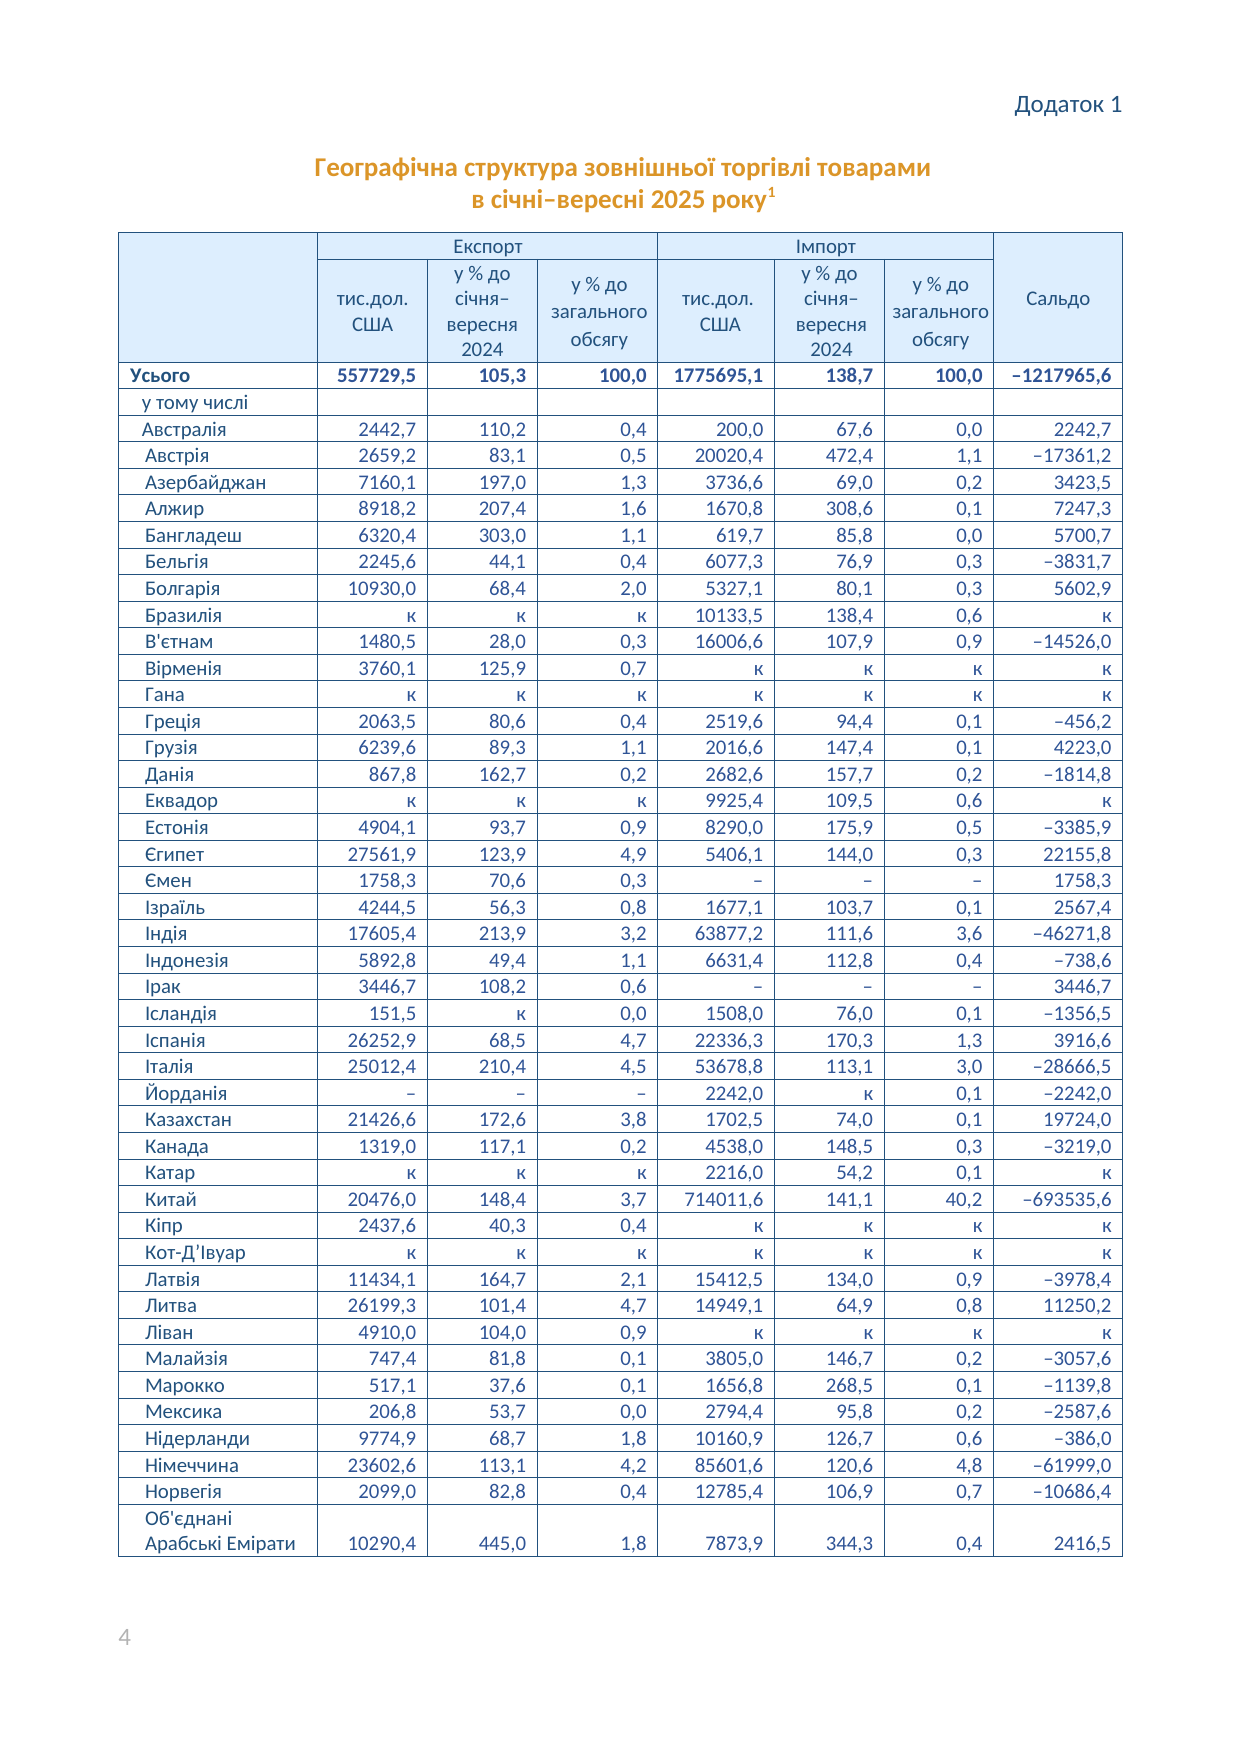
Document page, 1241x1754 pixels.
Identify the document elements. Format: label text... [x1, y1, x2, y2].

table_cell Бангладеш [119, 522, 317, 547]
table_cell 120,6 [775, 1452, 884, 1477]
table_cell 147,4 [775, 735, 884, 760]
table_cell 557729,5 [318, 363, 427, 388]
table_cell 105,3 [428, 363, 537, 388]
table_cell 445,0 [428, 1505, 537, 1556]
table_cell 117,1 [428, 1133, 537, 1158]
table_cell Iндонезiя [119, 947, 317, 972]
table_cell [994, 389, 1122, 415]
table_cell 109,5 [775, 788, 884, 813]
table_cell 2442,7 [318, 416, 427, 441]
table_cell 0,1 [885, 1106, 993, 1132]
table_cell 138,4 [775, 602, 884, 627]
table_cell 113,1 [775, 1053, 884, 1079]
table_cell 197,0 [428, 469, 537, 494]
table_cell тис.дол. США [318, 260, 427, 362]
table_cell 10133,5 [658, 602, 774, 627]
table_cell Кот-Д’Івуар [119, 1239, 317, 1265]
table_cell 8290,0 [658, 814, 774, 840]
table_cell 82,8 [428, 1478, 537, 1504]
table_cell Кiпр [119, 1213, 317, 1238]
table_cell 53,7 [428, 1399, 537, 1424]
table_cell к [428, 1239, 537, 1265]
table_cell к [318, 1160, 427, 1185]
table_cell 4,7 [538, 1027, 657, 1052]
table_cell 4,8 [885, 1452, 993, 1477]
table_cell Єгипет [119, 841, 317, 866]
table_cell 0,1 [885, 1080, 993, 1105]
table_cell 6320,4 [318, 522, 427, 547]
table_cell 747,4 [318, 1345, 427, 1371]
table_cell 125,9 [428, 655, 537, 680]
table_cell 1758,3 [318, 867, 427, 893]
table_cell к [885, 1213, 993, 1238]
table_cell 157,7 [775, 761, 884, 787]
table_cell 93,7 [428, 814, 537, 840]
table_cell Ліван [119, 1319, 317, 1344]
table_cell 20476,0 [318, 1186, 427, 1212]
table_cell 15412,5 [658, 1266, 774, 1291]
table_cell 16006,6 [658, 628, 774, 654]
table_cell к [994, 788, 1122, 813]
table_cell 3423,5 [994, 469, 1122, 494]
table_cell 4,9 [538, 841, 657, 866]
table_cell 100,0 [885, 363, 993, 388]
table_cell Нiдерланди [119, 1425, 317, 1451]
table_cell 138,7 [775, 363, 884, 388]
table_cell 4904,1 [318, 814, 427, 840]
table_cell 0,4 [538, 416, 657, 441]
table_cell –693535,6 [994, 1186, 1122, 1212]
table_cell Марокко [119, 1372, 317, 1397]
table_cell 4223,0 [994, 735, 1122, 760]
table_cell 5602,9 [994, 575, 1122, 601]
table_cell 0,6 [538, 974, 657, 999]
table_cell 1,1 [538, 947, 657, 972]
table_cell 40,2 [885, 1186, 993, 1212]
table_cell к [538, 1239, 657, 1265]
table_cell 200,0 [658, 416, 774, 441]
table_cell –3385,9 [994, 814, 1122, 840]
table_cell 85601,6 [658, 1452, 774, 1477]
table_cell 0,2 [885, 1399, 993, 1424]
table_cell 0,3 [885, 841, 993, 866]
table_cell 80,6 [428, 708, 537, 733]
table_cell 68,5 [428, 1027, 537, 1052]
table_cell 210,4 [428, 1053, 537, 1079]
table_cell к [658, 681, 774, 707]
table_cell 5406,1 [658, 841, 774, 866]
table_cell 9925,4 [658, 788, 774, 813]
table_cell 27561,9 [318, 841, 427, 866]
table_cell 1319,0 [318, 1133, 427, 1158]
table_cell 867,8 [318, 761, 427, 787]
table_cell 23602,6 [318, 1452, 427, 1477]
table_cell 37,6 [428, 1372, 537, 1397]
table_header Сальдо [994, 233, 1122, 362]
table_cell 0,2 [538, 761, 657, 787]
table_cell 101,4 [428, 1292, 537, 1318]
table_cell 0,1 [885, 1160, 993, 1185]
table_cell Бельгiя [119, 549, 317, 574]
table_cell к [994, 1319, 1122, 1344]
table_cell [538, 389, 657, 415]
table_cell 85,8 [775, 522, 884, 547]
table_cell 2682,6 [658, 761, 774, 787]
table_cell Вiрменiя [119, 655, 317, 680]
table_cell к [538, 1160, 657, 1185]
table_cell Гана [119, 681, 317, 707]
table_cell 49,4 [428, 947, 537, 972]
table_cell 111,6 [775, 920, 884, 946]
table_cell 0,2 [885, 469, 993, 494]
table_cell 70,6 [428, 867, 537, 893]
table_cell 9774,9 [318, 1425, 427, 1451]
table_cell –3831,7 [994, 549, 1122, 574]
table_cell 1480,5 [318, 628, 427, 654]
table_cell 6631,4 [658, 947, 774, 972]
table_cell Латвія [119, 1266, 317, 1291]
table_cell Iталiя [119, 1053, 317, 1079]
table_cell 0,3 [885, 1133, 993, 1158]
table_cell – [538, 1080, 657, 1105]
table_cell 95,8 [775, 1399, 884, 1424]
table_cell – [318, 1080, 427, 1105]
table_cell Малайзія [119, 1345, 317, 1371]
table_cell 1,1 [885, 442, 993, 468]
table_cell 303,0 [428, 522, 537, 547]
table_cell к [538, 788, 657, 813]
table_cell к [775, 1239, 884, 1265]
table_cell 517,1 [318, 1372, 427, 1397]
table_cell 0,8 [885, 1292, 993, 1318]
table_cell 112,8 [775, 947, 884, 972]
table_cell 110,2 [428, 416, 537, 441]
table_cell 0,0 [885, 416, 993, 441]
table_cell – [428, 1080, 537, 1105]
table_cell 3446,7 [994, 974, 1122, 999]
table_cell 1,8 [538, 1425, 657, 1451]
table_cell –46271,8 [994, 920, 1122, 946]
table_cell 4,2 [538, 1452, 657, 1477]
table_cell 619,7 [658, 522, 774, 547]
table_header Експорт [318, 233, 657, 259]
table_cell у % до загального обсягу [885, 260, 993, 362]
table_cell 40,3 [428, 1213, 537, 1238]
table_cell 5700,7 [994, 522, 1122, 547]
table_cell к [318, 1239, 427, 1265]
table_cell [658, 389, 774, 415]
table_cell –2242,0 [994, 1080, 1122, 1105]
table_cell к [428, 1000, 537, 1026]
table_cell к [538, 602, 657, 627]
table_cell [318, 389, 427, 415]
table_header [119, 233, 317, 362]
table_cell к [775, 1319, 884, 1344]
table_cell 0,1 [885, 894, 993, 919]
table_cell 151,5 [318, 1000, 427, 1026]
table_cell у % до загального обсягу [538, 260, 657, 362]
table_cell 344,3 [775, 1505, 884, 1556]
table_cell В'єтнам [119, 628, 317, 654]
table_cell 68,7 [428, 1425, 537, 1451]
table_cell 104,0 [428, 1319, 537, 1344]
table_cell 3760,1 [318, 655, 427, 680]
table_cell 2016,6 [658, 735, 774, 760]
table_cell 3,8 [538, 1106, 657, 1132]
table_cell 2242,7 [994, 416, 1122, 441]
table_cell к [318, 681, 427, 707]
table_cell 103,7 [775, 894, 884, 919]
table_cell 22336,3 [658, 1027, 774, 1052]
table_cell Алжир [119, 495, 317, 521]
table_cell 0,4 [538, 708, 657, 733]
table_cell 76,9 [775, 549, 884, 574]
table_cell 148,4 [428, 1186, 537, 1212]
table_cell 2216,0 [658, 1160, 774, 1185]
table_cell 0,6 [885, 1425, 993, 1451]
table_cell Литва [119, 1292, 317, 1318]
table_cell к [994, 681, 1122, 707]
table_cell 94,4 [775, 708, 884, 733]
table_cell 89,3 [428, 735, 537, 760]
table_cell к [994, 1160, 1122, 1185]
table_cell Мексика [119, 1399, 317, 1424]
table_cell 1656,8 [658, 1372, 774, 1397]
table_cell 74,0 [775, 1106, 884, 1132]
table_cell 54,2 [775, 1160, 884, 1185]
table_cell 0,0 [538, 1000, 657, 1026]
table_cell –3057,6 [994, 1345, 1122, 1371]
table_cell –10686,4 [994, 1478, 1122, 1504]
table_cell – [658, 867, 774, 893]
table_cell 1,3 [538, 469, 657, 494]
table_cell 11250,2 [994, 1292, 1122, 1318]
table_cell 4910,0 [318, 1319, 427, 1344]
table_cell к [538, 681, 657, 707]
table_cell 12785,4 [658, 1478, 774, 1504]
table_cell 2519,6 [658, 708, 774, 733]
table_cell 0,4 [885, 1505, 993, 1556]
table_cell 472,4 [775, 442, 884, 468]
table_cell 1,1 [538, 522, 657, 547]
table_cell 1670,8 [658, 495, 774, 521]
table_cell 21426,6 [318, 1106, 427, 1132]
table_cell 3,6 [885, 920, 993, 946]
table_cell 80,1 [775, 575, 884, 601]
table_cell 53678,8 [658, 1053, 774, 1079]
table_cell –3978,4 [994, 1266, 1122, 1291]
table_cell Катар [119, 1160, 317, 1185]
table_cell Норвегія [119, 1478, 317, 1504]
table_cell 1,1 [538, 735, 657, 760]
table_cell у тому числі [119, 389, 317, 415]
table_cell 2794,4 [658, 1399, 774, 1424]
table_cell 2,0 [538, 575, 657, 601]
table_cell 0,6 [885, 602, 993, 627]
table_cell – [775, 974, 884, 999]
table_cell 4244,5 [318, 894, 427, 919]
table_cell 0,0 [538, 1399, 657, 1424]
table_cell к [775, 1080, 884, 1105]
table_cell к [658, 655, 774, 680]
table_cell –17361,2 [994, 442, 1122, 468]
table_cell к [658, 1213, 774, 1238]
table_cell 3,0 [885, 1053, 993, 1079]
table_cell Азербайджан [119, 469, 317, 494]
table_cell 2245,6 [318, 549, 427, 574]
table_cell 207,4 [428, 495, 537, 521]
table_cell 308,6 [775, 495, 884, 521]
table_cell 4538,0 [658, 1133, 774, 1158]
table_cell 0,4 [538, 1213, 657, 1238]
table_cell 0,1 [538, 1345, 657, 1371]
table_cell 68,4 [428, 575, 537, 601]
table_cell 1508,0 [658, 1000, 774, 1026]
table_cell 0,1 [885, 708, 993, 733]
table_cell 1,3 [885, 1027, 993, 1052]
table_cell у % до січня– вересня 2024 [775, 260, 884, 362]
table_cell 0,2 [538, 1133, 657, 1158]
table_cell 141,1 [775, 1186, 884, 1212]
table_cell 83,1 [428, 442, 537, 468]
table_cell – [885, 867, 993, 893]
table_cell 3446,7 [318, 974, 427, 999]
table_cell Об'єднані Арабські Емірати [119, 1505, 317, 1556]
table_cell Китай [119, 1186, 317, 1212]
table_cell 3736,6 [658, 469, 774, 494]
table_cell 0,1 [538, 1372, 657, 1397]
table_cell –2587,6 [994, 1399, 1122, 1424]
table_cell 67,6 [775, 416, 884, 441]
table_cell к [885, 1319, 993, 1344]
table_cell 126,7 [775, 1425, 884, 1451]
table_cell Казахстан [119, 1106, 317, 1132]
table_cell 0,9 [538, 814, 657, 840]
table_cell 3,7 [538, 1186, 657, 1212]
table_cell 2242,0 [658, 1080, 774, 1105]
table_cell к [658, 1239, 774, 1265]
table_cell 3916,6 [994, 1027, 1122, 1052]
table_cell 20020,4 [658, 442, 774, 468]
table_cell 22155,8 [994, 841, 1122, 866]
table_cell 1,6 [538, 495, 657, 521]
table_cell –61999,0 [994, 1452, 1122, 1477]
table_cell Усього [119, 363, 317, 388]
table_cell 26252,9 [318, 1027, 427, 1052]
table_cell 11434,1 [318, 1266, 427, 1291]
table_cell Нiмеччина [119, 1452, 317, 1477]
table_cell к [775, 655, 884, 680]
table_cell 213,9 [428, 920, 537, 946]
table_cell к [994, 602, 1122, 627]
table_cell 2,1 [538, 1266, 657, 1291]
table_cell 7247,3 [994, 495, 1122, 521]
table_cell 0,9 [538, 1319, 657, 1344]
table_cell Грузія [119, 735, 317, 760]
table_cell 1758,3 [994, 867, 1122, 893]
table_cell 2416,5 [994, 1505, 1122, 1556]
table_cell 6239,6 [318, 735, 427, 760]
table_cell 7160,1 [318, 469, 427, 494]
table_cell Еквадор [119, 788, 317, 813]
table_cell 1775695,1 [658, 363, 774, 388]
table_cell 5327,1 [658, 575, 774, 601]
table_cell 146,7 [775, 1345, 884, 1371]
table_cell Австралiя [119, 416, 317, 441]
table_cell –1356,5 [994, 1000, 1122, 1026]
table_cell Данія [119, 761, 317, 787]
table_cell 10160,9 [658, 1425, 774, 1451]
table_cell Грецiя [119, 708, 317, 733]
table_cell –3219,0 [994, 1133, 1122, 1158]
table_cell –28666,5 [994, 1053, 1122, 1079]
table_cell к [428, 602, 537, 627]
table_cell –1814,8 [994, 761, 1122, 787]
table_cell 63877,2 [658, 920, 774, 946]
table_header Імпорт [658, 233, 993, 259]
table_cell 0,1 [885, 735, 993, 760]
table_cell 14949,1 [658, 1292, 774, 1318]
table_cell –1217965,6 [994, 363, 1122, 388]
table_cell 0,9 [885, 1266, 993, 1291]
table_cell 1677,1 [658, 894, 774, 919]
table_cell к [658, 1319, 774, 1344]
table_cell 44,1 [428, 549, 537, 574]
table_cell –14526,0 [994, 628, 1122, 654]
table_cell Естонiя [119, 814, 317, 840]
table_cell Iспанiя [119, 1027, 317, 1052]
table_cell 0,8 [538, 894, 657, 919]
table_cell 3,2 [538, 920, 657, 946]
table_cell Бразилiя [119, 602, 317, 627]
table_cell 106,9 [775, 1478, 884, 1504]
table_cell 3805,0 [658, 1345, 774, 1371]
table_cell 0,9 [885, 628, 993, 654]
text Додаток 1 [118, 89, 1122, 119]
table_cell 0,3 [538, 867, 657, 893]
table_cell Австрія [119, 442, 317, 468]
table_cell 134,0 [775, 1266, 884, 1291]
table_cell 144,0 [775, 841, 884, 866]
table_cell Iрак [119, 974, 317, 999]
table_cell 4,5 [538, 1053, 657, 1079]
table_cell 1,8 [538, 1505, 657, 1556]
table_cell 0,1 [885, 495, 993, 521]
table_cell 69,0 [775, 469, 884, 494]
table_cell к [318, 602, 427, 627]
table_cell 10930,0 [318, 575, 427, 601]
table_cell к [775, 681, 884, 707]
table_cell 0,6 [885, 788, 993, 813]
table_cell 0,1 [885, 1372, 993, 1397]
table_cell к [994, 655, 1122, 680]
table_cell 2659,2 [318, 442, 427, 468]
table_cell 0,3 [885, 549, 993, 574]
table_cell 107,9 [775, 628, 884, 654]
table_cell 0,2 [885, 761, 993, 787]
table_cell 0,7 [885, 1478, 993, 1504]
table_cell 64,9 [775, 1292, 884, 1318]
table_cell 0,4 [885, 947, 993, 972]
table_cell Ізраїль [119, 894, 317, 919]
table_cell 81,8 [428, 1345, 537, 1371]
table_cell к [885, 655, 993, 680]
table_cell 7873,9 [658, 1505, 774, 1556]
table_cell к [428, 1160, 537, 1185]
table_cell 0,2 [885, 1345, 993, 1371]
table_cell 123,9 [428, 841, 537, 866]
table_cell у % до січня–вересня 2024 [428, 260, 537, 362]
table_cell –1139,8 [994, 1372, 1122, 1397]
table_cell 0,4 [538, 1478, 657, 1504]
table_cell 175,9 [775, 814, 884, 840]
table_cell к [885, 1239, 993, 1265]
table_cell 162,7 [428, 761, 537, 787]
table_cell 164,7 [428, 1266, 537, 1291]
table_cell Ємен [119, 867, 317, 893]
table_cell 206,8 [318, 1399, 427, 1424]
table_cell 1702,5 [658, 1106, 774, 1132]
table_cell 100,0 [538, 363, 657, 388]
table_cell [428, 389, 537, 415]
table_cell [775, 389, 884, 415]
table_cell к [428, 681, 537, 707]
table_cell Болгарiя [119, 575, 317, 601]
table_cell 113,1 [428, 1452, 537, 1477]
table_cell 4,7 [538, 1292, 657, 1318]
table_cell 714011,6 [658, 1186, 774, 1212]
table_cell 0,5 [538, 442, 657, 468]
table_cell 6077,3 [658, 549, 774, 574]
table_cell 76,0 [775, 1000, 884, 1026]
table_cell [885, 389, 993, 415]
table_cell 172,6 [428, 1106, 537, 1132]
table_cell 0,1 [885, 1000, 993, 1026]
table_cell 2063,5 [318, 708, 427, 733]
table_cell к [885, 681, 993, 707]
table_cell –738,6 [994, 947, 1122, 972]
table_cell 26199,3 [318, 1292, 427, 1318]
table_cell – [885, 974, 993, 999]
table_cell 2099,0 [318, 1478, 427, 1504]
table_cell 28,0 [428, 628, 537, 654]
table_cell – [658, 974, 774, 999]
table_cell к [775, 1213, 884, 1238]
table_cell 10290,4 [318, 1505, 427, 1556]
table_cell 268,5 [775, 1372, 884, 1397]
table_cell 170,3 [775, 1027, 884, 1052]
table_cell 0,3 [538, 628, 657, 654]
table_cell к [428, 788, 537, 813]
table_cell 2437,6 [318, 1213, 427, 1238]
table_cell к [994, 1239, 1122, 1265]
table_cell к [318, 788, 427, 813]
table_cell 0,4 [538, 549, 657, 574]
table_cell 5892,8 [318, 947, 427, 972]
table_cell 17605,4 [318, 920, 427, 946]
table_cell 0,7 [538, 655, 657, 680]
table_cell 108,2 [428, 974, 537, 999]
table_cell тис.дол. США [658, 260, 774, 362]
table_cell 0,0 [885, 522, 993, 547]
table_cell 56,3 [428, 894, 537, 919]
table_cell –456,2 [994, 708, 1122, 733]
table_cell 19724,0 [994, 1106, 1122, 1132]
table_cell Йорданiя [119, 1080, 317, 1105]
table_cell 0,5 [885, 814, 993, 840]
table_cell 2567,4 [994, 894, 1122, 919]
table_cell 8918,2 [318, 495, 427, 521]
table_cell Індія [119, 920, 317, 946]
table_cell Канада [119, 1133, 317, 1158]
table_cell –386,0 [994, 1425, 1122, 1451]
table_cell 148,5 [775, 1133, 884, 1158]
table_cell 0,3 [885, 575, 993, 601]
table_cell Iсландiя [119, 1000, 317, 1026]
text Географічна структура зовнішньої торгівлі товарами в січні–вересні 2025 року1 [124, 150, 1122, 216]
table_cell к [994, 1213, 1122, 1238]
table_cell – [775, 867, 884, 893]
table_cell 25012,4 [318, 1053, 427, 1079]
